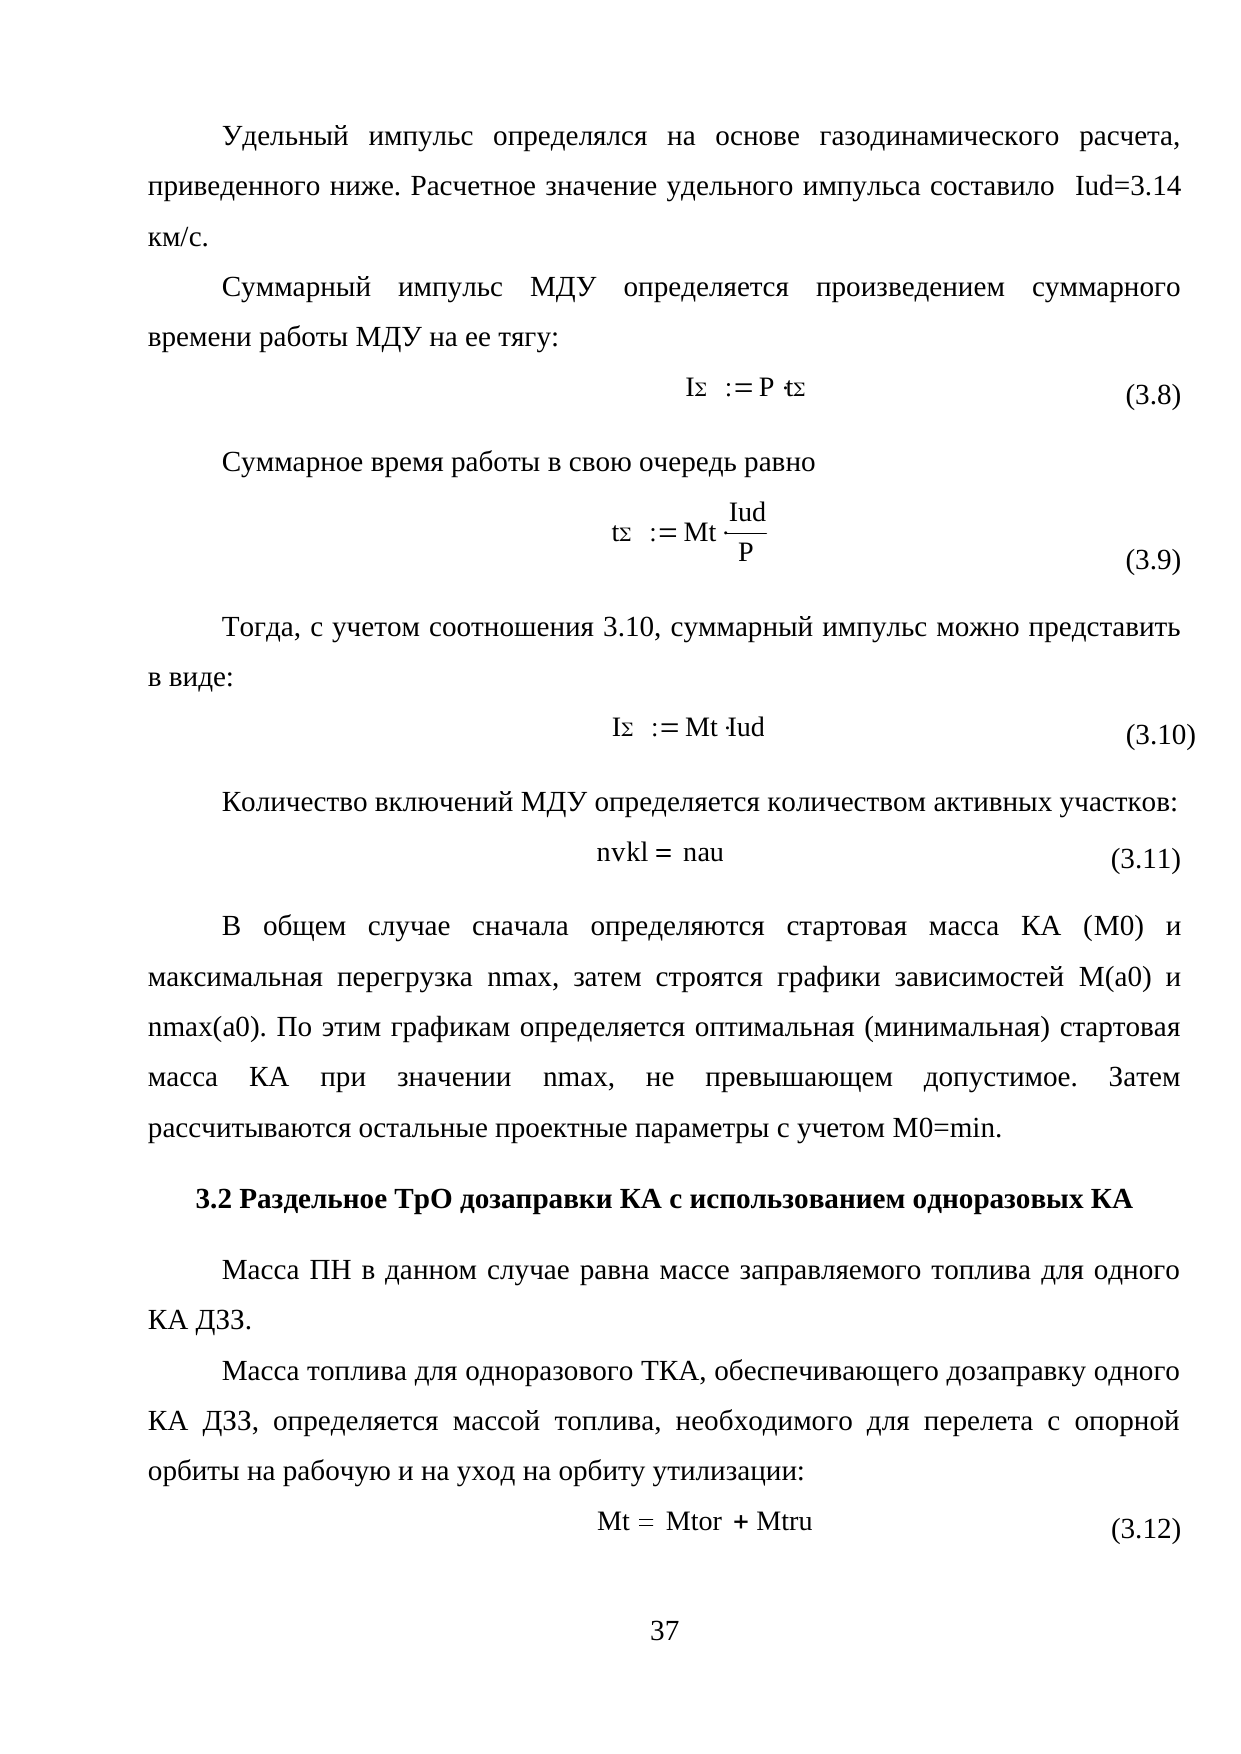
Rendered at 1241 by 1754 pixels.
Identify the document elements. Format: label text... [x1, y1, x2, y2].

text Суммарный импульс МДУ определяется произведением суммарного времени работы МДУ на ее тягу: [148, 269, 1181, 353]
text Масса топлива для одноразового ТКА, обеспечивающего дозаправку одного КА ДЗЗ, определяется массой топлива, необходимого для перелета с опорной орбиты на рабочую и на уход на орбиту утилизации: [148, 1353, 1181, 1487]
text Удельный импульс определялся на основе газодинамического расчета, приведенного ниже. Расчетное значение удельного импульса составило Iud=3.14 км/c. [148, 118, 1181, 252]
text (3.11) [156, 834, 1181, 875]
text Тогда, с учетом соотношения 3.10, суммарный импульс можно представить в виде: [148, 494, 1181, 693]
text Суммарное время работы в свою очередь равно [148, 370, 1181, 477]
text В общем случае сначала определяются стартовая масса КА (M0) и максимальная перегрузка nmax, затем строятся графики зависимостей M(a0) и nmax(a0). По этим графикам определяется оптимальная (минимальная) стартовая масса КА при значении nmax, не превышающем допустимое. Затем рассчитываются остальные проектные параметры с учетом M0=min. [148, 834, 1181, 1143]
text Количество включений МДУ определяется количеством активных участков: [148, 710, 1181, 818]
text (3.12) [156, 1504, 1181, 1544]
text (3.10) [156, 710, 1196, 751]
text (3.9) [156, 494, 1181, 576]
text Масса ПН в данном случае равна массе заправляемого топлива для одного КА ДЗЗ. [148, 1252, 1181, 1336]
subtitle 3.2 Раздельное ТрО дозаправки КА с использованием одноразовых КА [148, 1181, 1181, 1214]
text (3.8) [156, 370, 1181, 410]
